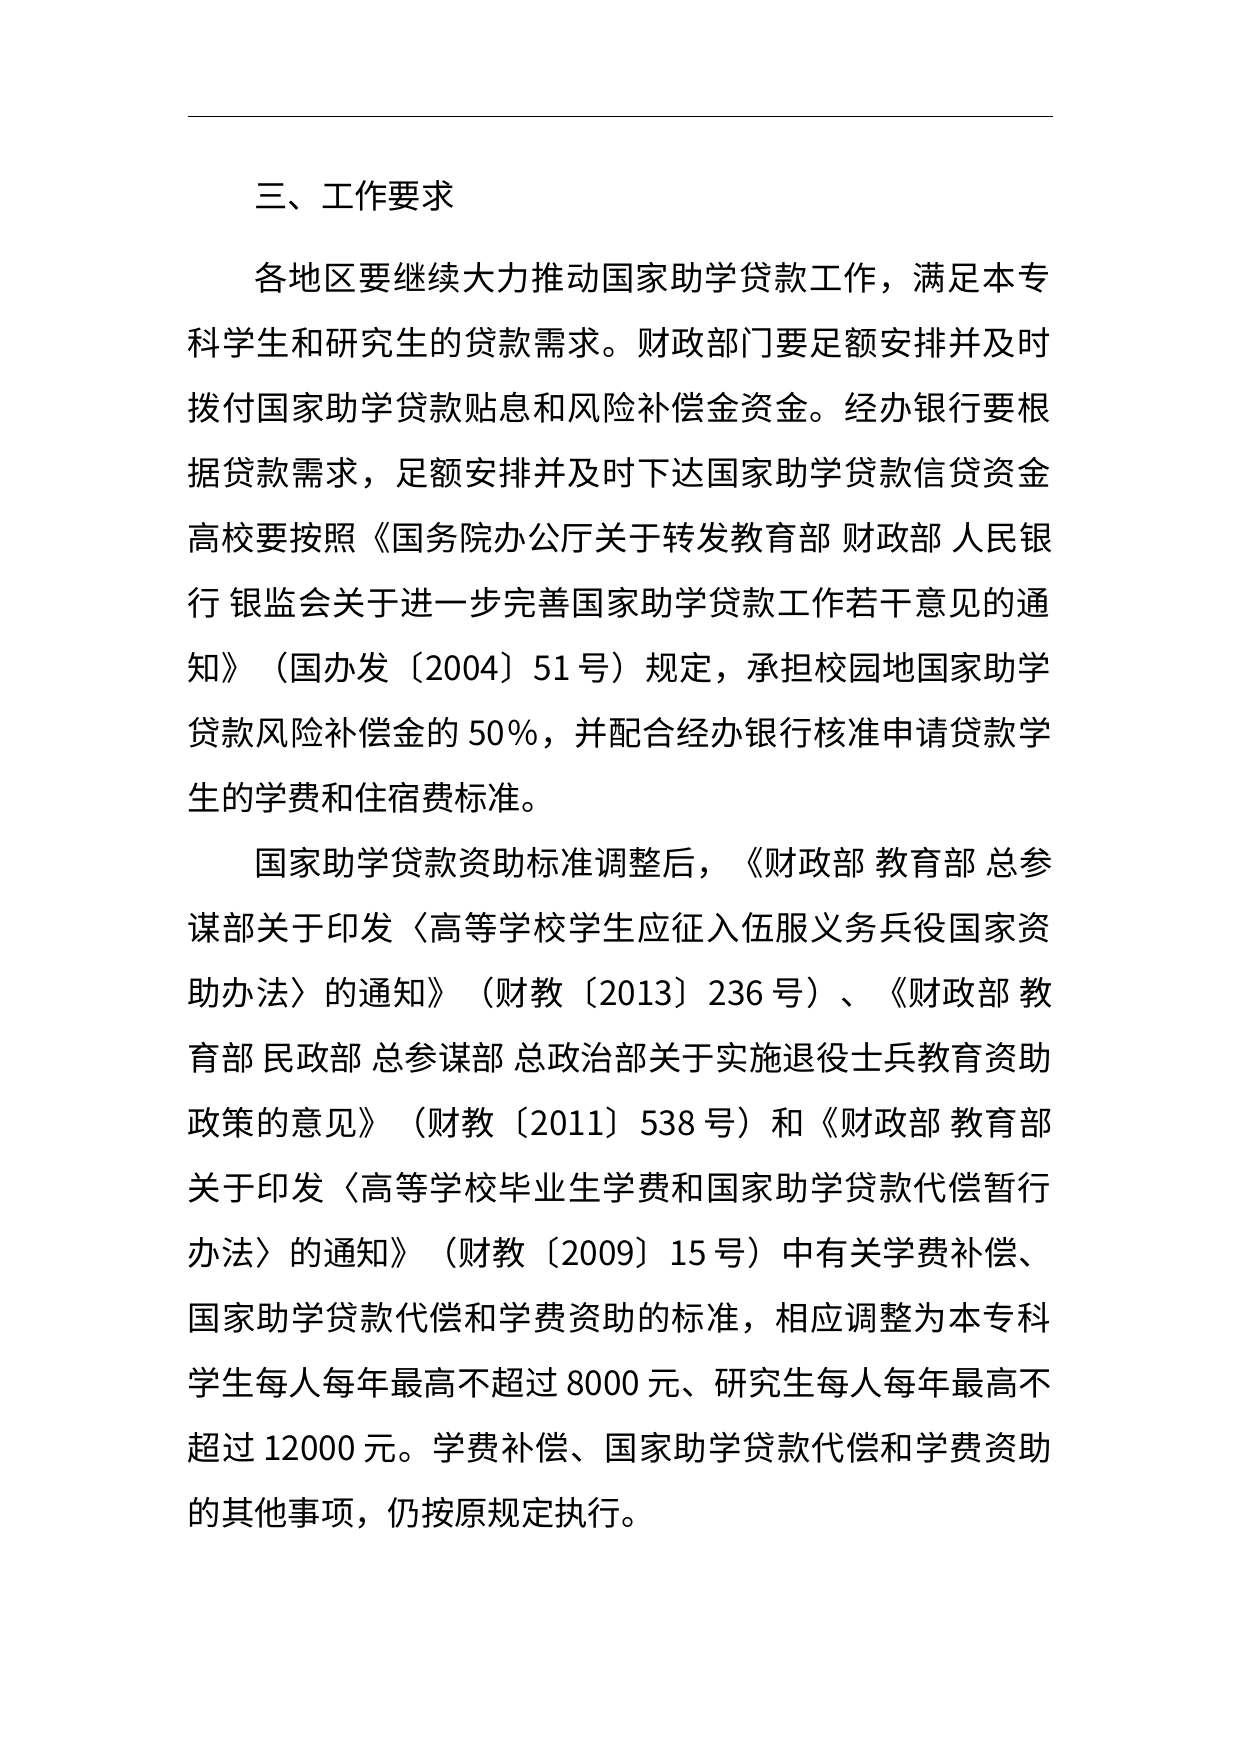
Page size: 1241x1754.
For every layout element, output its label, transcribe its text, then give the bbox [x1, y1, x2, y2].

text 国家助学贷款资助标准调整后，《财政部 教育部 总参谋部关于印发〈高等学校学生应征入伍服义务兵役国家资助办法〉的通知》（财教〔2013〕236号）、《财政部 教育部 民政部 总参谋部 总政治部关于实施退役士兵教育资助政策的意见》（财教〔2011〕538号）和《财政部 教育部关于印发〈高等学校毕业生学费和国家助学贷款代偿暂行办法〉的通知》（财教〔2009〕15号）中有关学费补偿、国家助学贷款代偿和学费资助的标准，相应调整为本专科学生每人每年最高不超过8000元、研究生每人每年最高不超过12000元。学费补偿、国家助学贷款代偿和学费资助的其他事项，仍按原规定执行。 [187, 828, 1053, 1543]
text 各地区要继续大力推动国家助学贷款工作，满足本专科学生和研究生的贷款需求。财政部门要足额安排并及时拨付国家助学贷款贴息和风险补偿金资金。经办银行要根据贷款需求，足额安排并及时下达国家助学贷款信贷资金。高校要按照《国务院办公厅关于转发教育部 财政部 人民银行 银监会关于进一步完善国家助学贷款工作若干意见的通知》（国办发〔2004〕51号）规定，承担校园地国家助学贷款风险补偿金的50％，并配合经办银行核准申请贷款学生的学费和住宿费标准。 [187, 243, 1053, 828]
text 三、工作要求 [187, 162, 1053, 227]
